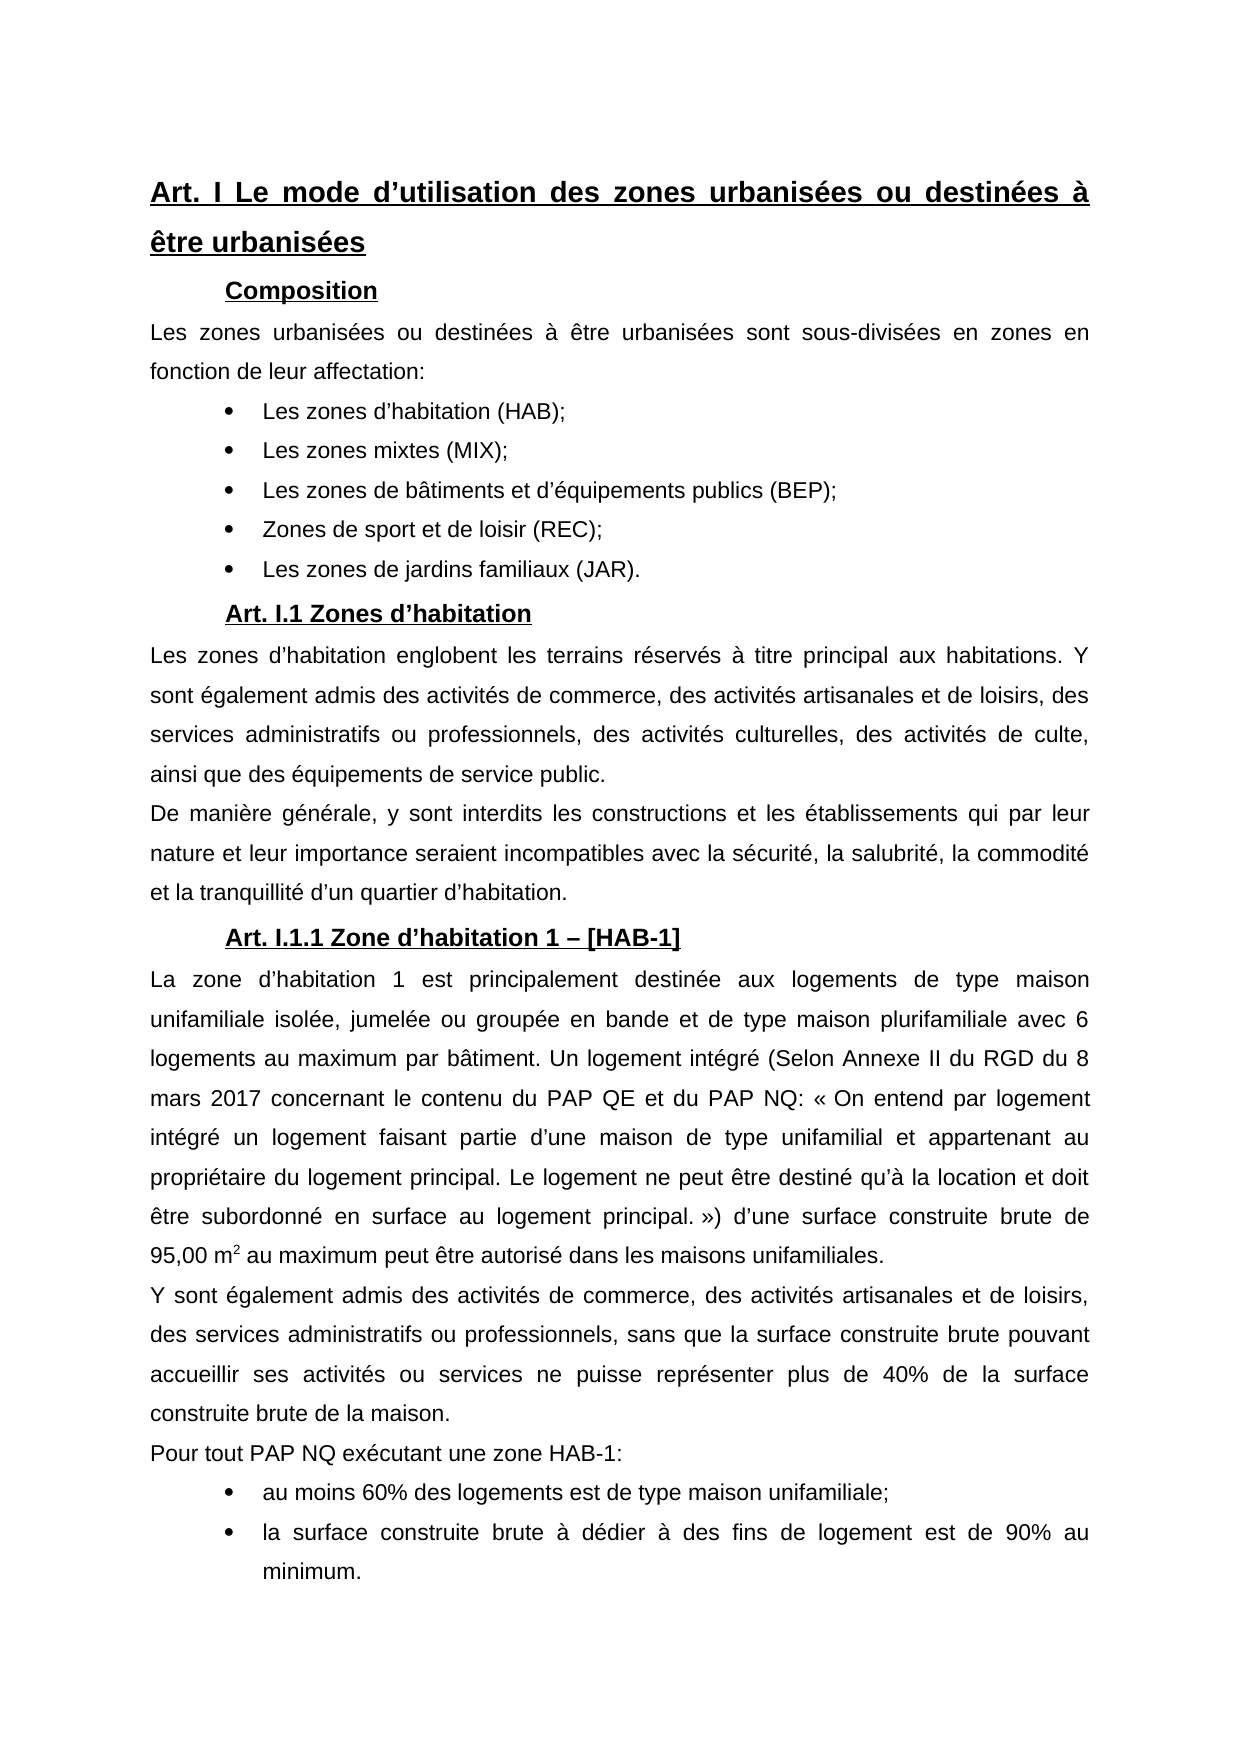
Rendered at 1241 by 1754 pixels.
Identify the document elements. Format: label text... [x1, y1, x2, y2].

list Les zones d’habitation (HAB); [225, 398, 1090, 424]
text Les zones urbanisées ou destinées à être urbanisées sont sous-divisées en zones en fonction de leur affectation: [150, 319, 1090, 384]
subtitle Art. I.1 Zones d’habitation [225, 599, 1090, 628]
text De manière générale, y sont interdits les constructions et les établissements qui par leur nature et leur importance seraient incompatibles avec la sécurité, la salubrité, la commodité et la tranquillité d’un quartier d’habitation. [150, 800, 1090, 906]
list au moins 60% des logements est de type maison unifamiliale; [225, 1479, 1090, 1506]
list Zones de sport et de loisir (REC); [225, 516, 1090, 542]
text Les zones d’habitation englobent les terrains réservés à titre principal aux habitations. Y sont également admis des activités de commerce, des activités artisanales et de loisirs, des services administratifs ou professionnels, des activités culturelles, des activités de culte, ainsi que des équipements de service public. [150, 642, 1090, 787]
list la surface construite brute à dédier à des fins de logement est de 90% au minimum. [225, 1519, 1090, 1584]
text La zone d’habitation 1 est principalement destinée aux logements de type maison unifamiliale isolée, jumelée ou groupée en bande et de type maison plurifamiliale avec 6 logements au maximum par bâtiment. Un logement intégré (Selon Annexe II du RGD du 8 mars 2017 concernant le contenu du PAP QE et du PAP NQ: « On entend par logement intégré un logement faisant partie d’une maison de type unifamilial et appartenant au propriétaire du logement principal. Le logement ne peut être destiné qu’à la location et doit être subordonné en surface au logement principal. ») d’une surface construite brute de 95,00 m2 au maximum peut être autorisé dans les maisons unifamiliales. [150, 966, 1090, 1269]
subtitle Art. I Le mode d’utilisation des zones urbanisées ou destinées à être urbanisées [150, 175, 1090, 204]
text Y sont également admis des activités de commerce, des activités artisanales et de loisirs, des services administratifs ou professionnels, sans que la surface construite brute pouvant accueillir ses activités ou services ne puisse représenter plus de 40% de la surface construite brute de la maison. [150, 1282, 1090, 1427]
subtitle Art. I.1.1 Zone d’habitation 1 – [HAB-1] [225, 923, 1090, 952]
list Les zones de bâtiments et d’équipements publics (BEP); [225, 477, 1090, 503]
text Pour tout PAP NQ exécutant une zone HAB-1: [150, 1440, 1090, 1466]
list Les zones de jardins familiaux (JAR). [225, 556, 1090, 582]
subtitle Art. I Le mode d’utilisation des zones urbanisées ou destinées à être urbanisées [150, 206, 1090, 259]
text Composition [225, 276, 1090, 304]
list Les zones mixtes (MIX); [225, 437, 1090, 463]
